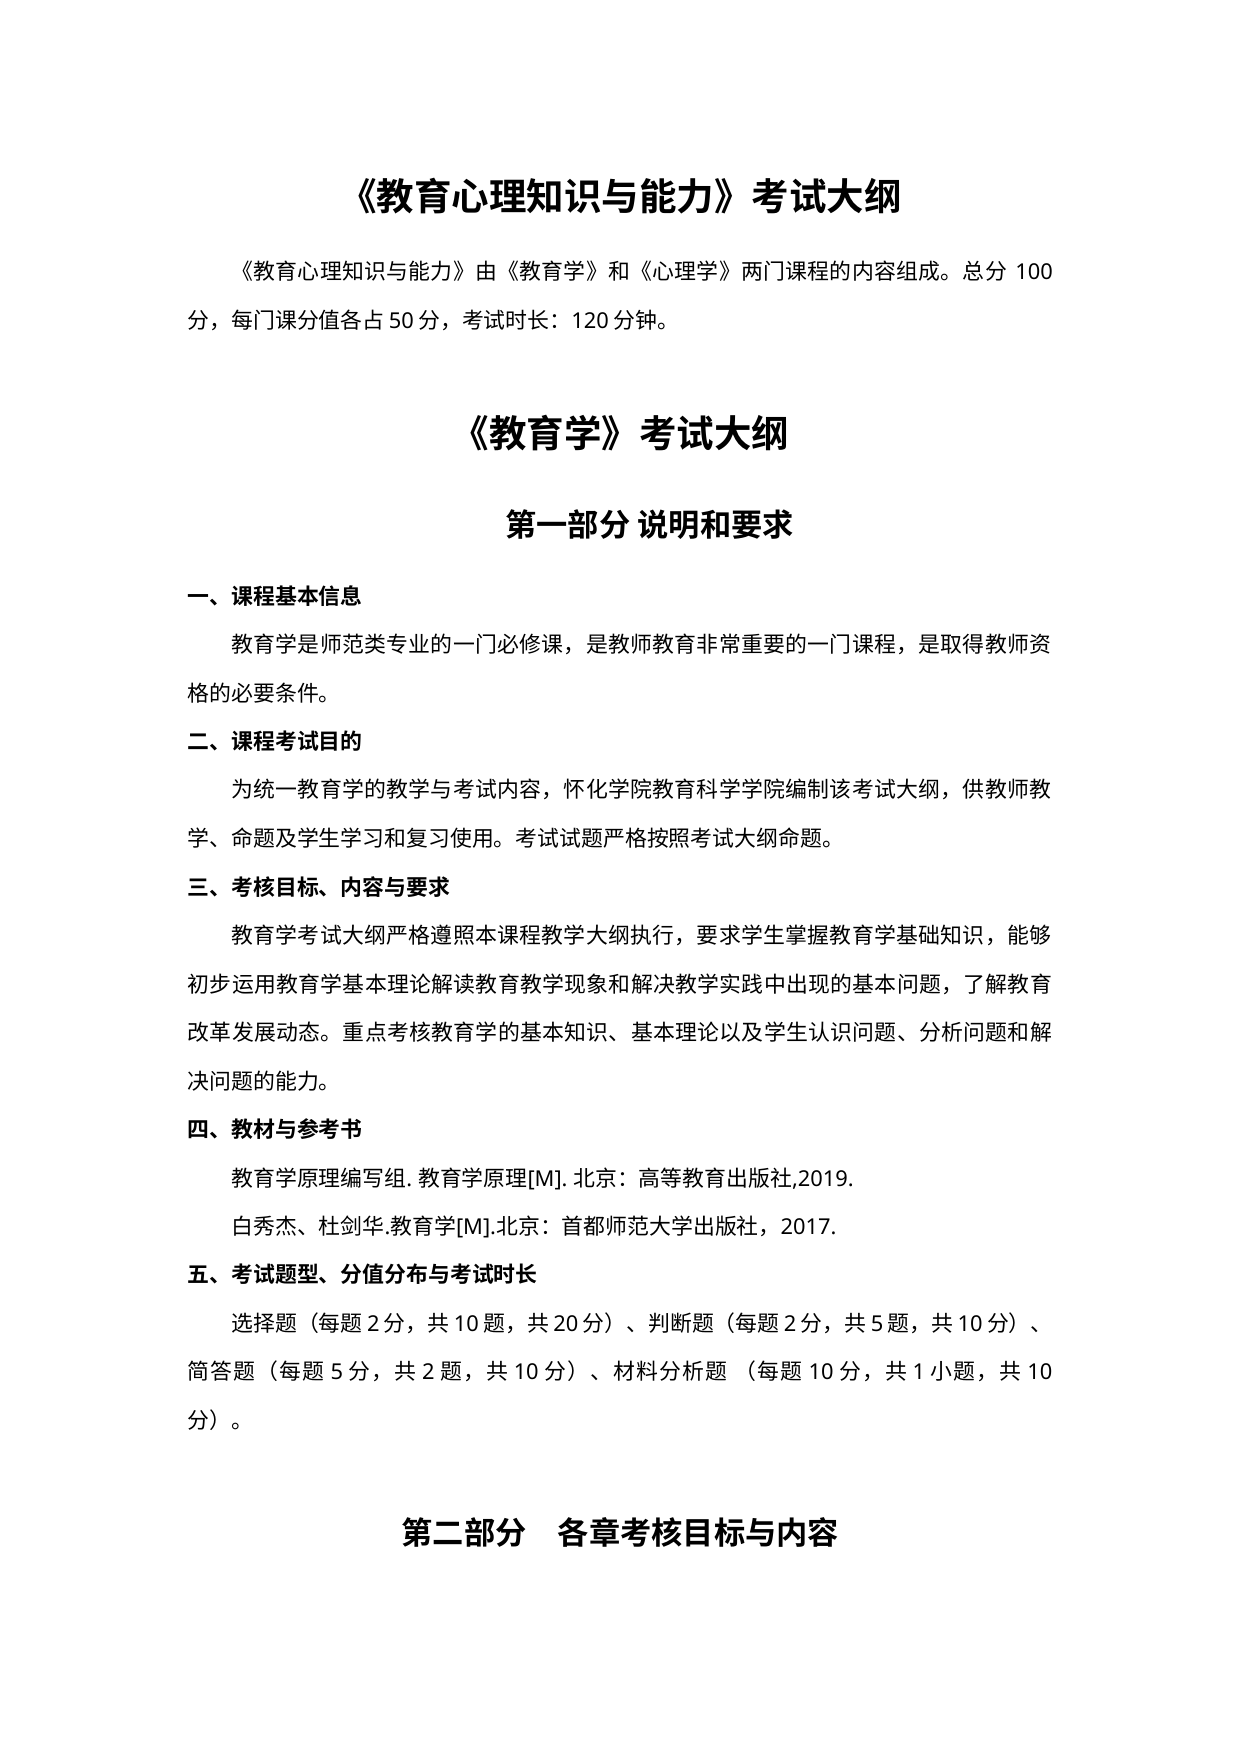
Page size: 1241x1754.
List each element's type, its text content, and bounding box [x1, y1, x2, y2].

text 五、考试题型、分值分布与考试时长 [187, 1257, 1053, 1289]
list 说明和要求 [246, 491, 1053, 556]
text 教育学考试大纲严格遵照本课程教学大纲执行，要求学生掌握教育学基础知识，能够初步运用教育学基本理论解读教育教学现象和解决教学实践中出现的基本问题，了解教育改革发展动态。重点考核教育学的基本知识、基本理论以及学生认识问题、分析问题和解决问题的能力。 [187, 917, 1053, 1096]
list 课程基本信息 [187, 578, 1053, 611]
text 《教育心理知识与能力》由《教育学》和《心理学》两门课程的内容组成。总分100分，每门课分值各占50分，考试时长：120分钟。 [187, 254, 1053, 335]
text 《教育学》考试大纲 [187, 398, 1053, 463]
text 教育学是师范类专业的一门必修课，是教师教育非常重要的一门课程，是取得教师资格的必要条件。 [187, 627, 1053, 708]
list 教材与参考书 [187, 1112, 1053, 1144]
text 《教育心理知识与能力》考试大纲 [187, 162, 1053, 227]
text 第二部分 各章考核目标与内容 [187, 1498, 1053, 1563]
text 三、考核目标、内容与要求 [187, 869, 1053, 902]
text 教育学原理编写组. 教育学原理[M]. 北京：高等教育出版社,2019. [187, 1160, 1053, 1193]
text 二、课程考试目的 [187, 724, 1053, 756]
text 白秀杰、杜剑华.教育学[M].北京：首都师范大学出版社，2017. [187, 1209, 1053, 1241]
text 为统一教育学的教学与考试内容，怀化学院教育科学学院编制该考试大纲，供教师教学、命题及学生学习和复习使用。考试试题严格按照考试大纲命题。 [187, 772, 1053, 853]
text 选择题（每题2分，共10题，共20分）、判断题（每题2分，共5题，共10分）、简答题（每题5分，共2题，共10分）、材料分析题 （每题10分，共1小题，共10分）。 [187, 1305, 1053, 1435]
